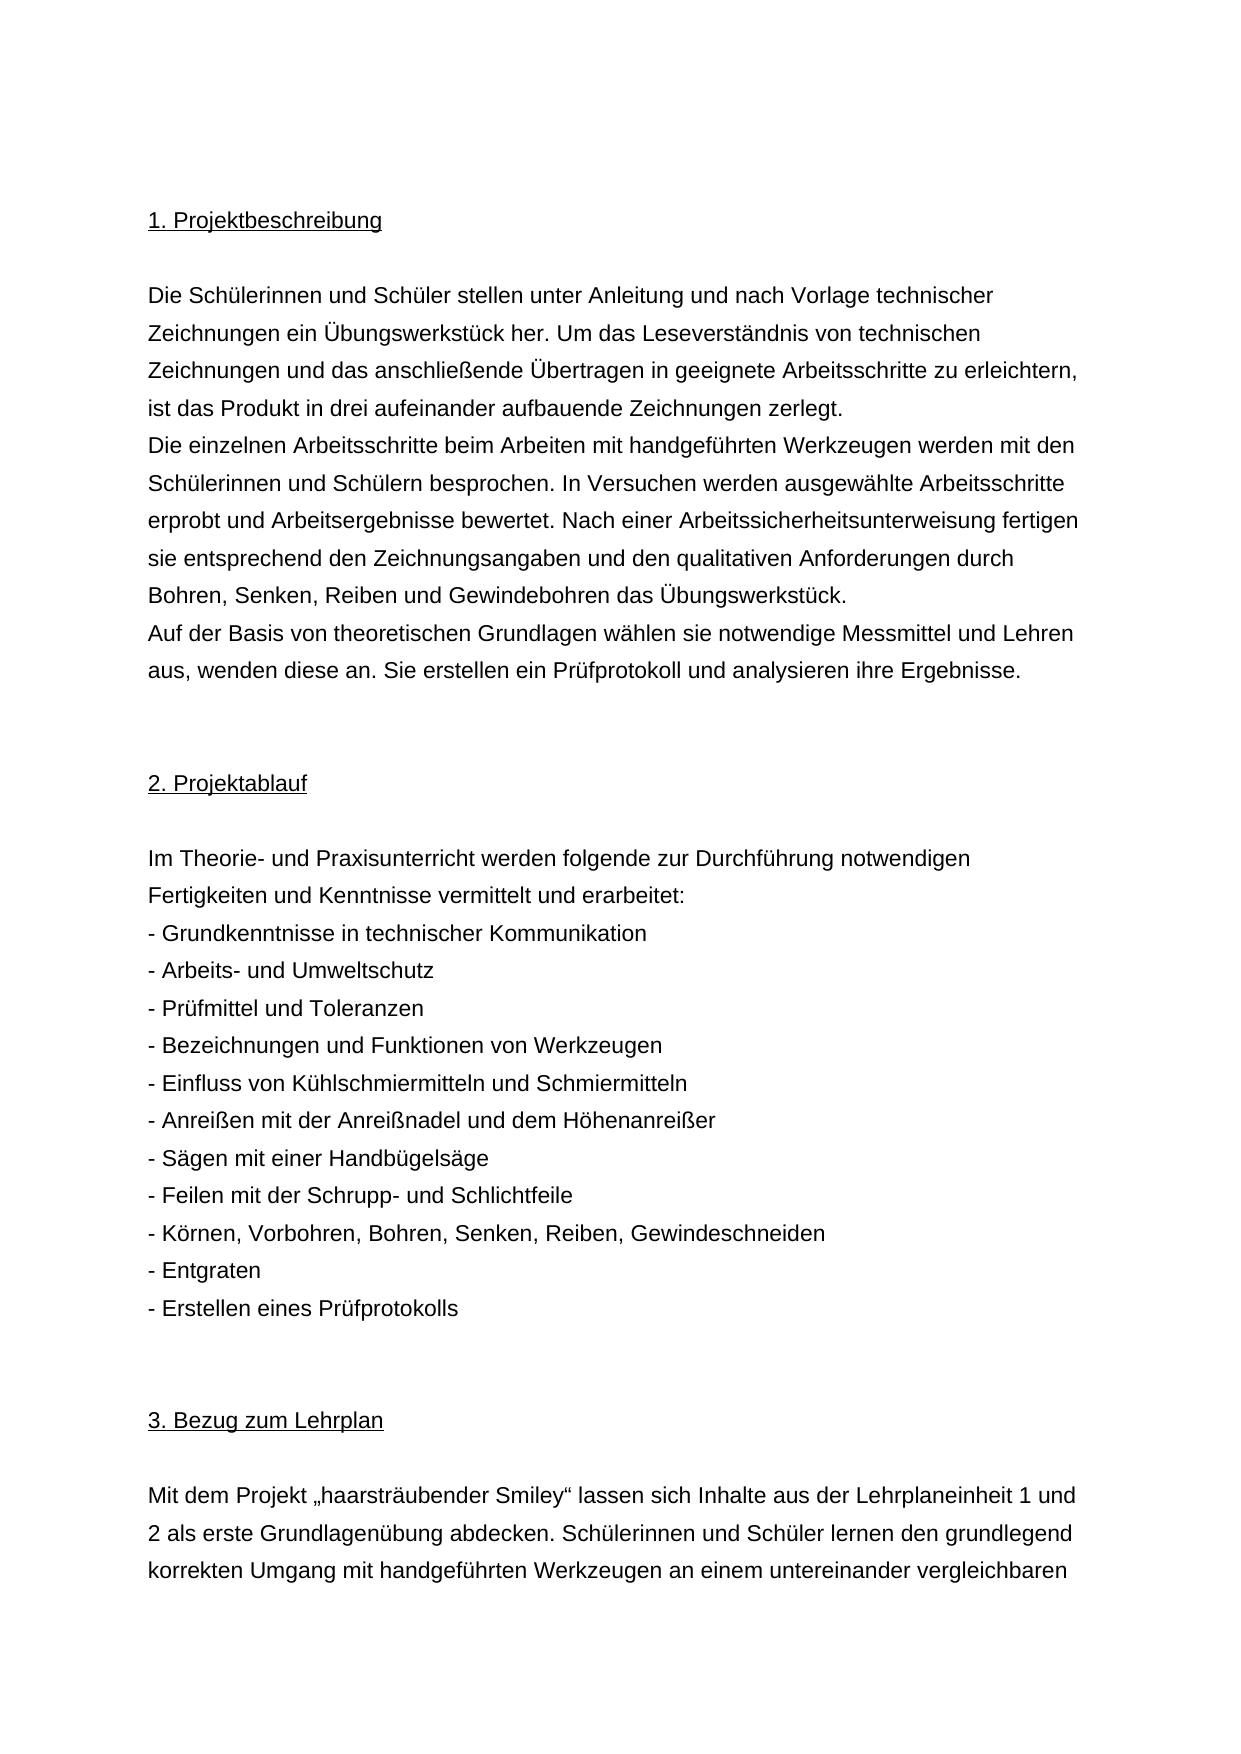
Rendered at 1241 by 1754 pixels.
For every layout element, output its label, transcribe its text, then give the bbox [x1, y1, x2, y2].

text 1. Projektbeschreibung [148, 199, 1093, 236]
text - Einfluss von Kühlschmiermitteln und Schmiermitteln [148, 1061, 1093, 1099]
text Die einzelnen Arbeitsschritte beim Arbeiten mit handgeführten Werkzeugen werden mit den Schülerinnen und Schülern besprochen. In Versuchen werden ausgewählte Arbeitsschritte erprobt und Arbeitsergebnisse bewertet. Nach einer Arbeitssicherheitsunterweisung fertigen sie entsprechend den Zeichnungsangaben und den qualitativen Anforderungen durch Bohren, Senken, Reiben und Gewindebohren das Übungswerkstück. [148, 424, 1093, 611]
text 2. Projektablauf [148, 761, 1093, 799]
text - Erstellen eines Prüfprotokolls [148, 1286, 1093, 1324]
text - Grundkenntnisse in technischer Kommunikation [148, 911, 1093, 949]
text - Prüfmittel und Toleranzen [148, 986, 1093, 1024]
text - Entgraten [148, 1249, 1093, 1286]
text Auf der Basis von theoretischen Grundlagen wählen sie notwendige Messmittel und Lehren aus, wenden diese an. Sie erstellen ein Prüfprotokoll und analysieren ihre Ergebnisse. [148, 611, 1093, 686]
text - Bezeichnungen und Funktionen von Werkzeugen [148, 1024, 1093, 1061]
text Im Theorie- und Praxisunterricht werden folgende zur Durchführung notwendigen Fertigkeiten und Kenntnisse vermittelt und erarbeitet: [148, 836, 1093, 911]
text 3. Bezug zum Lehrplan [148, 1399, 1093, 1436]
text - Anreißen mit der Anreißnadel und dem Höhenanreißer - Sägen mit einer Handbügelsäge - Feilen mit der Schrupp- und Schlichtfeile [148, 1099, 1093, 1211]
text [148, 1474, 1093, 1586]
text - Arbeits- und Umweltschutz [148, 949, 1093, 986]
text Die Schülerinnen und Schüler stellen unter Anleitung und nach Vorlage technischer Zeichnungen ein Übungswerkstück her. Um das Leseverständnis von technischen Zeichnungen und das anschließende Übertragen in geeignete Arbeitsschritte zu erleichtern, ist das Produkt in drei aufeinander aufbauende Zeichnungen zerlegt. [148, 274, 1093, 424]
text - Körnen, Vorbohren, Bohren, Senken, Reiben, Gewindeschneiden [148, 1211, 1093, 1249]
